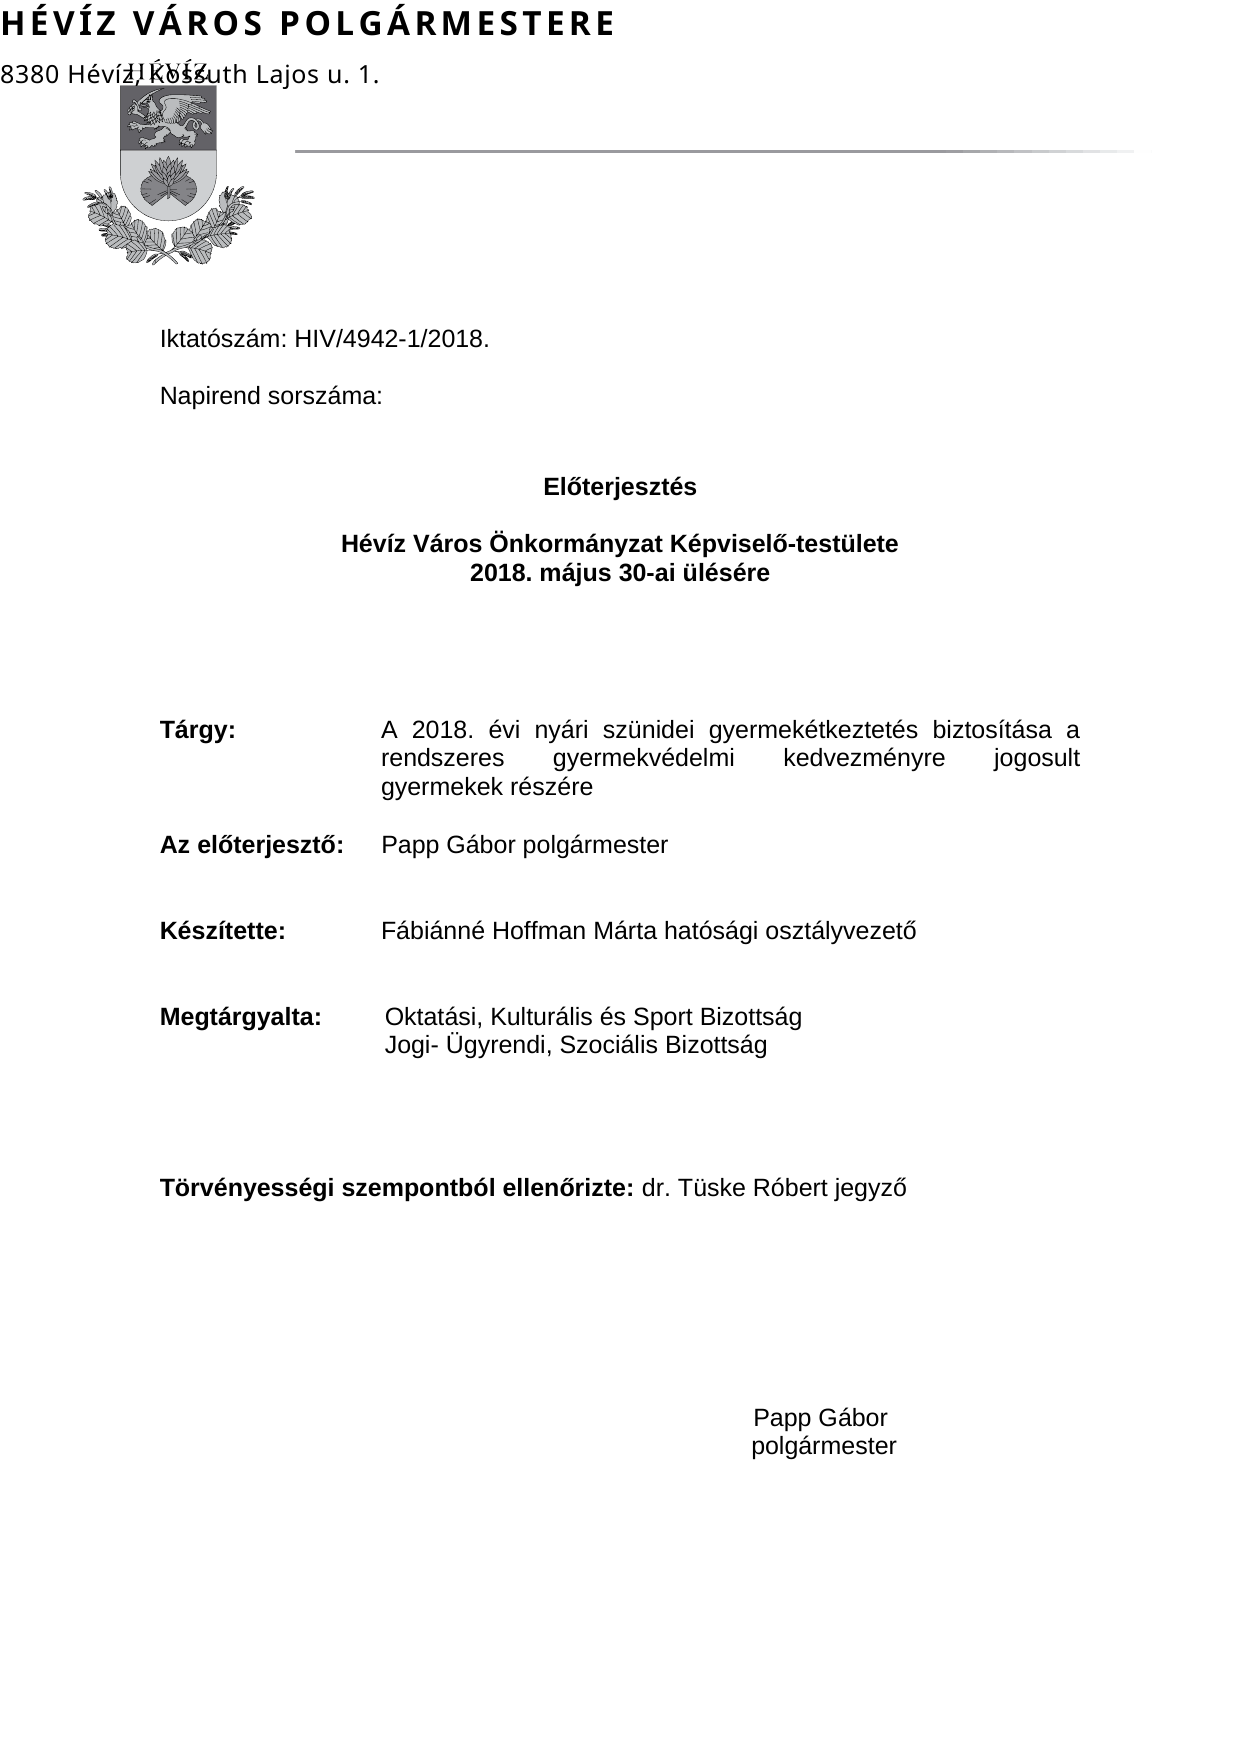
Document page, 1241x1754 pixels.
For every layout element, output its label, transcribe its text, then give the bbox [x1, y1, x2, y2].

text polgármester [159, 1431, 1081, 1460]
text Napirend sorszáma: [159, 381, 1081, 410]
text Hévíz Város Önkormányzat Képviselő-testülete [159, 529, 1081, 558]
text 2018. május 30-ai ülésére [159, 558, 1081, 587]
text Készítette: Fábiánné Hoffman Márta hatósági osztályvezető [159, 916, 1081, 945]
text Előterjesztés [159, 472, 1081, 501]
text Az előterjesztő: Papp Gábor polgármester [159, 830, 1081, 858]
text Megtárgyalta: Oktatási, Kulturális és Sport Bizottság [159, 1001, 1081, 1030]
text Tárgy: A 2018. évi nyári szünidei gyermekétkeztetés biztosítása a rendszeres gyermekvédelmi kedvezményre jogosult gyermekek részére [159, 715, 1081, 801]
text Iktatószám: HIV/4942-1/2018. [159, 324, 1081, 353]
text Jogi- Ügyrendi, Szociális Bizottság [159, 1030, 1081, 1059]
text Papp Gábor [159, 1402, 1081, 1431]
text Törvényességi szempontból ellenőrizte: dr. Tüske Róbert jegyző [159, 1173, 1081, 1202]
